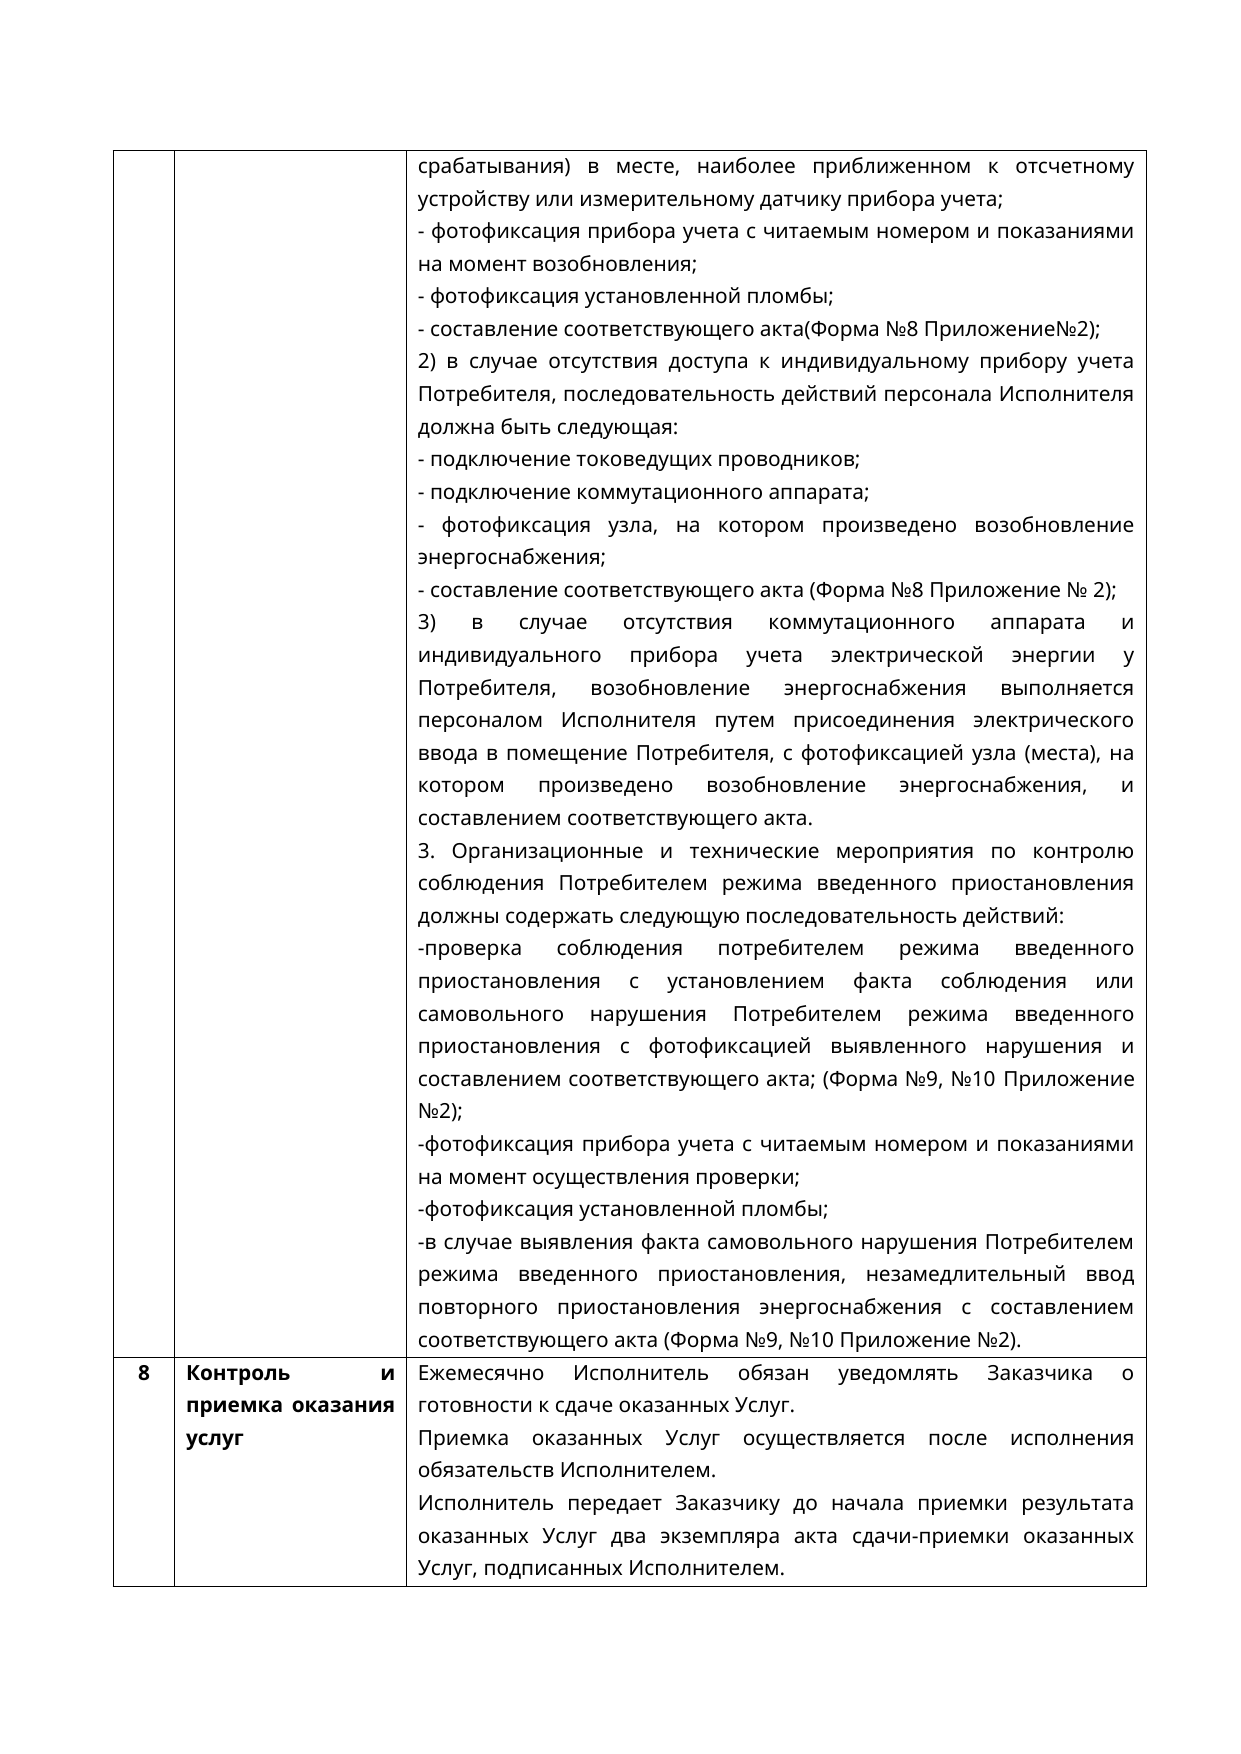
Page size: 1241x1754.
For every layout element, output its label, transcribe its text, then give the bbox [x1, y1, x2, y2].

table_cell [407, 1358, 1146, 1586]
table_cell 7 [114, 151, 174, 1357]
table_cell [407, 151, 1146, 1357]
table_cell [175, 1358, 406, 1586]
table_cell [175, 151, 406, 1357]
table_cell 8 [114, 1358, 174, 1586]
